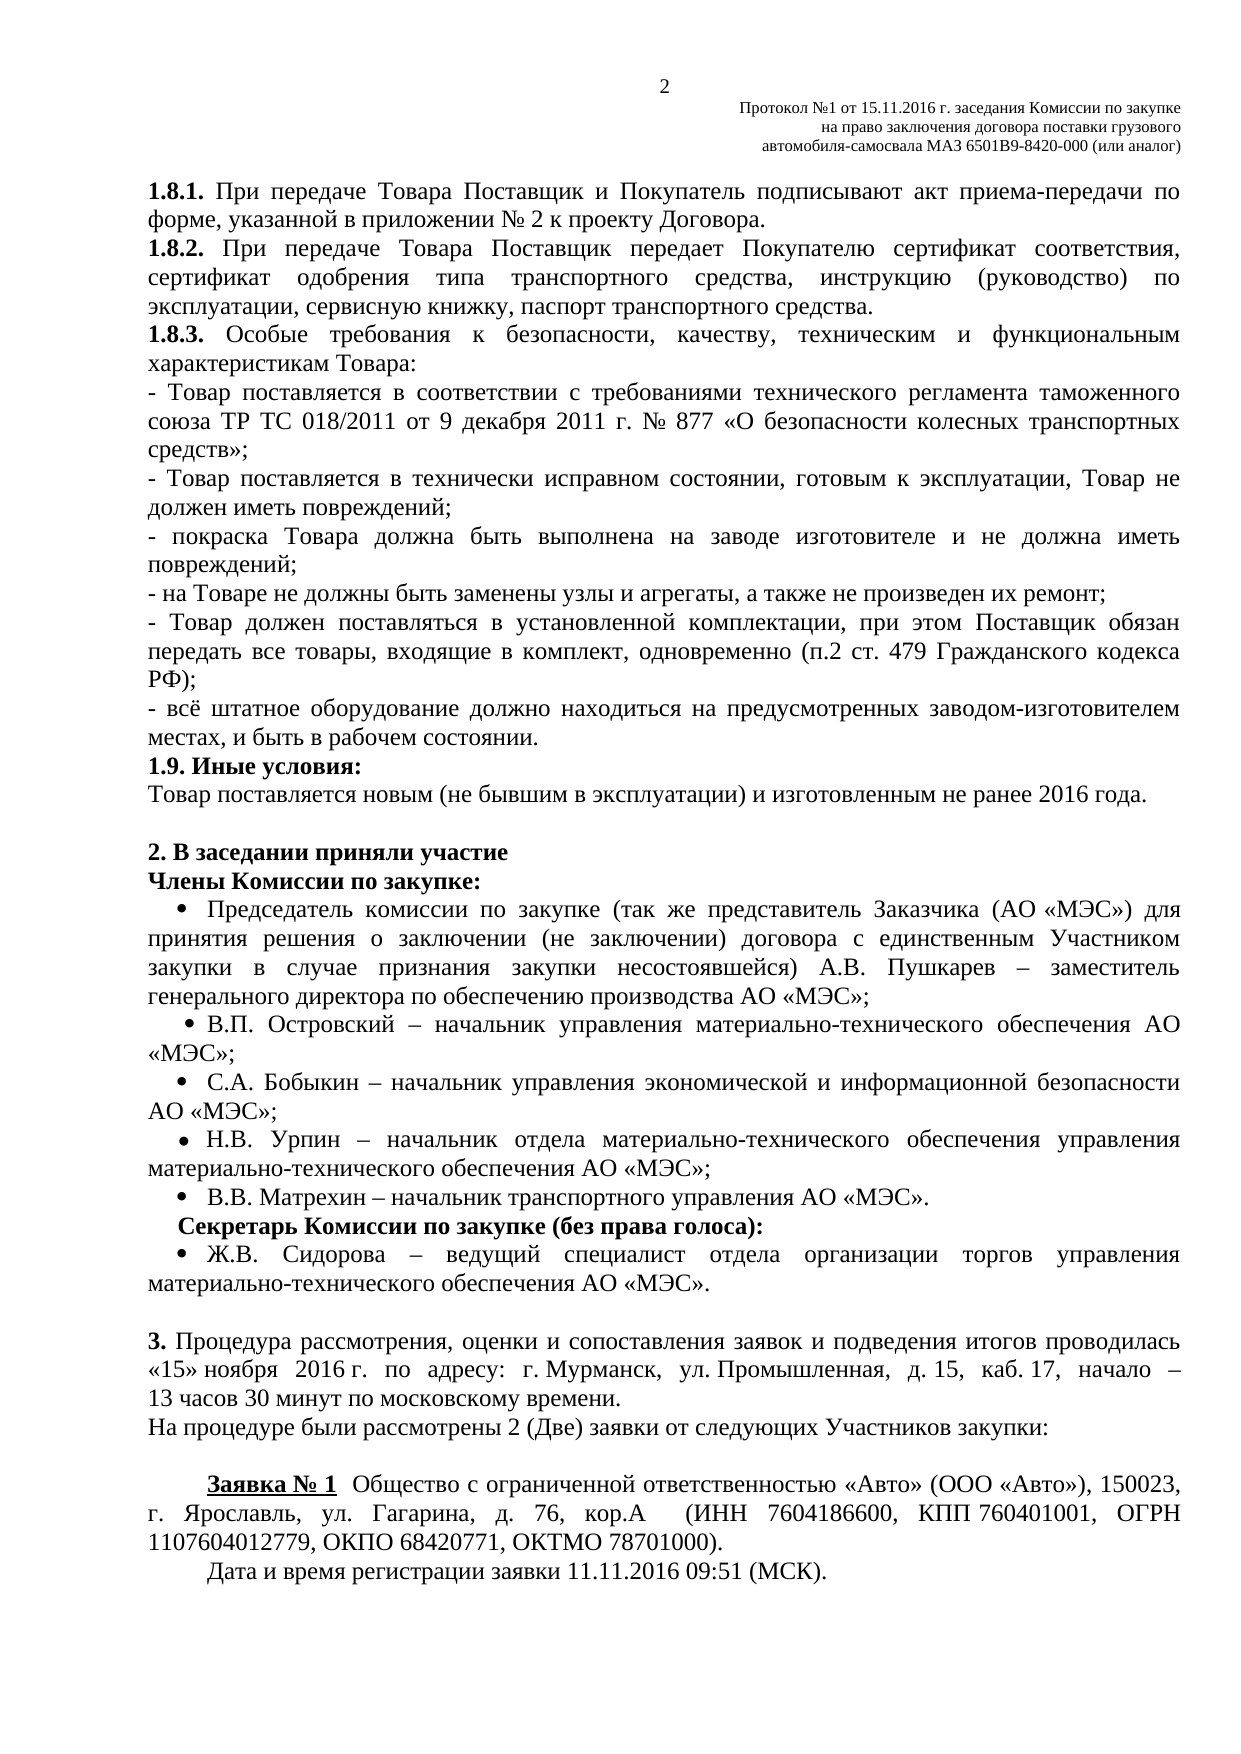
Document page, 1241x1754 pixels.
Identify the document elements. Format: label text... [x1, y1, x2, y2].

text 3. Процедура рассмотрения, оценки и сопоставления заявок и подведения итогов проводилась «15» ноября 2016 г. по адресу: г. Мурманск, ул. Промышленная, д. 15, каб. 17, начало – 13 часов 30 минут по московскому времени. [148, 1326, 1181, 1412]
text Заявка № 1 Общество с ограниченной ответственностью «Авто» (ООО «Авто»), 150023, г. Ярославль, ул. Гагарина, д. 76, кор.А (ИНН 7604186600, КПП 760401001, ОГРН 1107604012779, ОКПО 68420771, ОКТМО 78701000). [148, 1469, 1181, 1556]
text На процедуре были рассмотрены 2 (Две) заявки от следующих Участников закупки: [148, 1412, 1181, 1441]
text Члены Комиссии по закупке: [148, 866, 1181, 894]
text - Товар должен поставляться в установленной комплектации, при этом Поставщик обязан передать все товары, входящие в комплект, одновременно (п.2 ст. 479 Гражданского кодекса РФ); [148, 607, 1181, 693]
text - покраска Товара должна быть выполнена на заводе изготовителе и не должна иметь повреждений; [148, 521, 1181, 578]
list Ж.В. Сидорова – ведущий специалист отдела организации торгов управления материально-технического обеспечения АО «МЭС». [148, 1239, 1181, 1297]
text - на Товаре не должны быть заменены узлы и агрегаты, а также не произведен их ремонт; [148, 578, 1181, 607]
list В.П. Островский – начальник управления материально-технического обеспечения АО «МЭС»; [148, 1009, 1181, 1067]
list С.А. Бобыкин – начальник управления экономической и информационной безопасности АО «МЭС»; [148, 1067, 1181, 1124]
text 1.9. Иные условия: [148, 751, 1181, 779]
text - Товар поставляется в соответствии с требованиями технического регламента таможенного союза ТР ТС 018/2011 от 9 декабря 2011 г. № 877 «О безопасности колесных транспортных средств»; [148, 377, 1181, 463]
text Товар поставляется новым (не бывшим в эксплуатации) и изготовленным не ранее 2016 года. [148, 779, 1181, 808]
text Секретарь Комиссии по закупке (без права голоса): [148, 1211, 1181, 1239]
text - Товар поставляется в технически исправном состоянии, готовым к эксплуатации, Товар не должен иметь повреждений; [148, 463, 1181, 521]
text ● Н.В. Урпин – начальник отдела материально-технического обеспечения управления материально-технического обеспечения АО «МЭС»; [148, 1124, 1181, 1182]
text - всё штатное оборудование должно находиться на предусмотренных заводом-изготовителем местах, и быть в рабочем состоянии. [148, 693, 1181, 751]
text 1.8.2. При передаче Товара Поставщик передает Покупателю сертификат соответствия, сертификат одобрения типа транспортного средства, инструкцию (руководство) по эксплуатации, сервисную книжку, паспорт транспортного средства. [148, 233, 1181, 319]
text 1.8.1. При передаче Товара Поставщик и Покупатель подписывают акт приема-передачи по форме, указанной в приложении № 2 к проекту Договора. [148, 176, 1181, 233]
text Дата и время регистрации заявки 11.11.2016 09:51 (МСК). [148, 1556, 1181, 1584]
text 2. В заседании приняли участие [148, 837, 1181, 866]
list В.В. Матрехин – начальник транспортного управления АО «МЭС». [148, 1182, 1181, 1211]
text 1.8.3. Особые требования к безопасности, качеству, техническим и функциональным характеристикам Товара: [148, 319, 1181, 377]
list Председатель комиссии по закупке (так же представитель Заказчика (АО «МЭС») для принятия решения о заключении (не заключении) договора с единственным Участником закупки в случае признания закупки несостоявшейся) А.В. Пушкарев – заместитель генерального директора по обеспечению производства АО «МЭС»; [148, 894, 1181, 1009]
